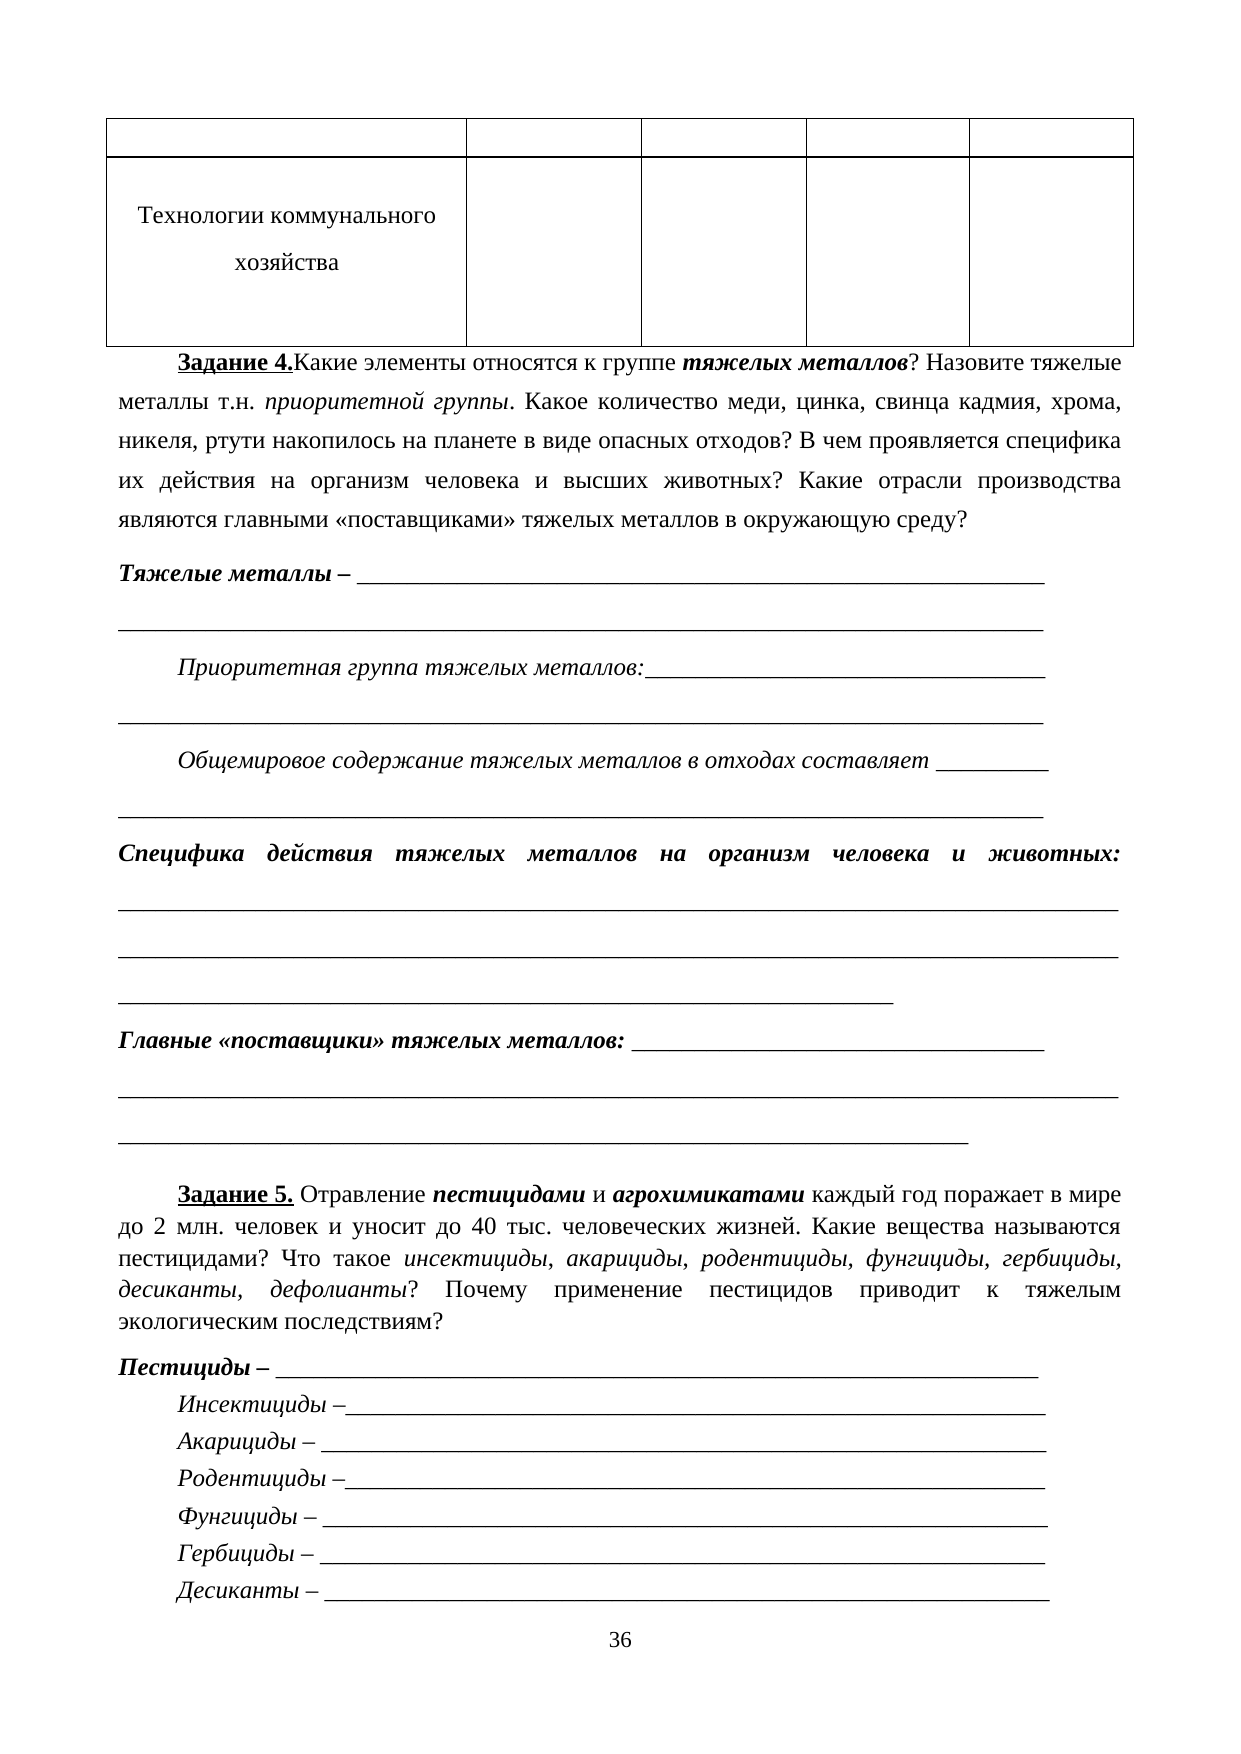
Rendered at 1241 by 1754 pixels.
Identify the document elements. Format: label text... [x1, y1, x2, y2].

text Задание 4.Какие элементы относятся к группе тяжелых металлов? Назовите тяжелые металлы т.н. приоритетной группы. Какое количество меди, цинка, свинца кадмия, хрома, никеля, ртути накопилось на планете в виде опасных отходов? В чем проявляется специфика их действия на организм человека и высших животных? Какие отрасли производства являются главными «поставщиками» тяжелых металлов в окружающую среду? [118, 347, 1122, 541]
text Родентициды –________________________________________________________ [118, 1463, 1122, 1492]
text Приоритетная группа тяжелых металлов:________________________________ [118, 652, 1122, 688]
table_cell [970, 158, 1133, 346]
text Общемировое содержание тяжелых металлов в отходах составляет _________ [118, 745, 1122, 781]
text Десиканты – __________________________________________________________ [118, 1575, 1122, 1604]
table_cell [807, 158, 969, 346]
table_cell [467, 158, 641, 346]
text Фунгициды – __________________________________________________________ [118, 1501, 1122, 1529]
text ____________________________________________________________________________________________________________________________________________________ [118, 1072, 1122, 1154]
text Задание 5. Отравление пестицидами и агрохимикатами каждый год поражает в мире до 2 млн. человек и уносит до 40 тыс. человеческих жизней. Какие вещества называются пестицидами? Что такое инсектициды, акарициды, родентициды, фунгициды, гербициды, десиканты, дефолианты? Почему применение пестицидов приводит к тяжелым экологическим последствиям? [118, 1179, 1122, 1334]
text __________________________________________________________________________ [118, 792, 1122, 828]
text Главные «поставщики» тяжелых металлов: _________________________________ [118, 1025, 1122, 1061]
table_cell [807, 119, 969, 156]
text Пестициды – _____________________________________________________________ [118, 1352, 1122, 1380]
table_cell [107, 119, 466, 156]
text __________________________________________________________________________ [118, 605, 1122, 641]
table_cell [970, 119, 1133, 156]
table_cell [467, 119, 641, 156]
table_cell [642, 158, 806, 346]
text Гербициды – __________________________________________________________ [118, 1538, 1122, 1567]
text Тяжелые металлы – _______________________________________________________ [118, 558, 1122, 594]
text __________________________________________________________________________ [118, 698, 1122, 734]
table_cell Технологии коммунального хозяйства [107, 158, 466, 346]
text Акарициды – __________________________________________________________ [118, 1426, 1122, 1455]
text Инсектициды –________________________________________________________ [118, 1389, 1122, 1418]
text Специфика действия тяжелых металлов на организм человека и животных: ______________________________________________________________________________________________________________________________________________________________________________________________________________________________ [118, 838, 1122, 1014]
table_cell [642, 119, 806, 156]
